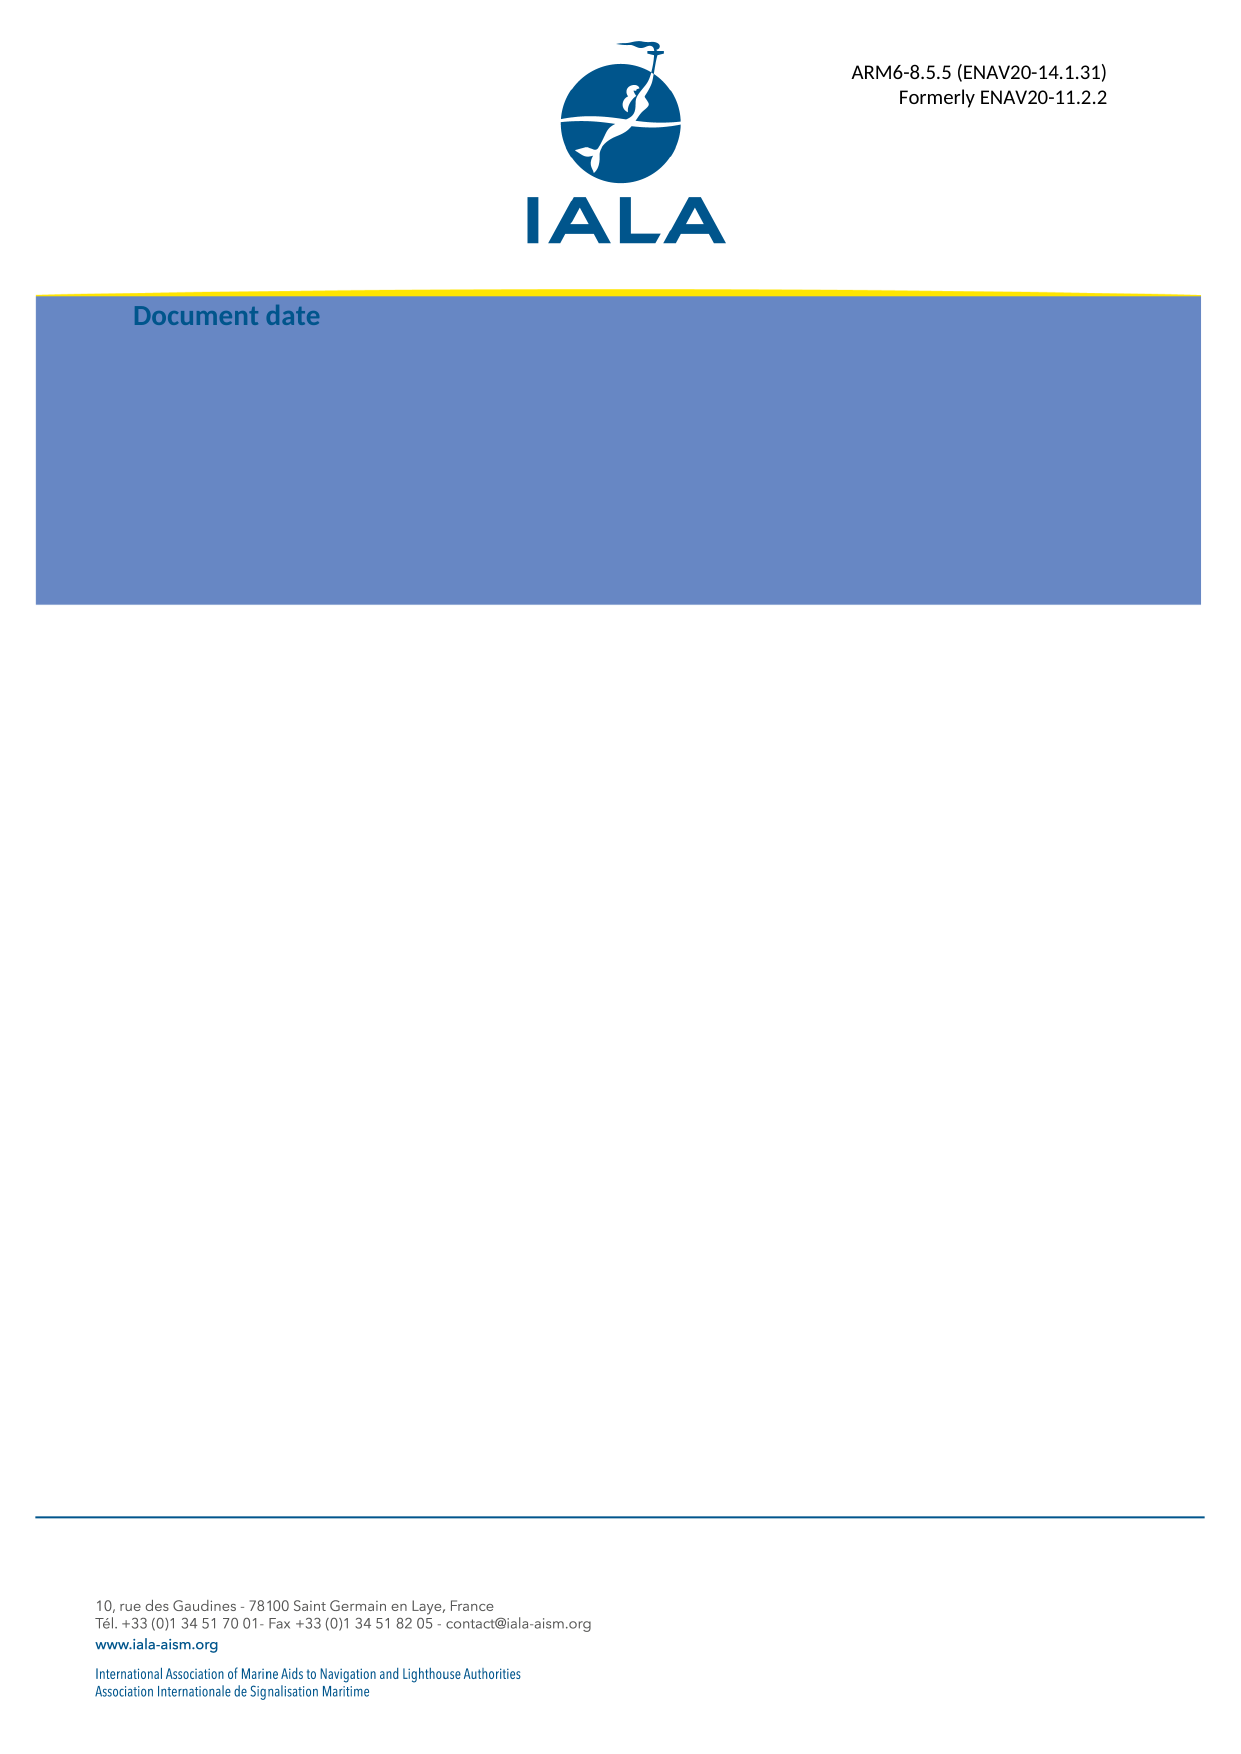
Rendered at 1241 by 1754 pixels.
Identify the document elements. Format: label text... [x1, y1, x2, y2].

text Document date [133, 297, 1107, 332]
picture [89, 1595, 622, 1714]
picture [0, 29, 1240, 616]
